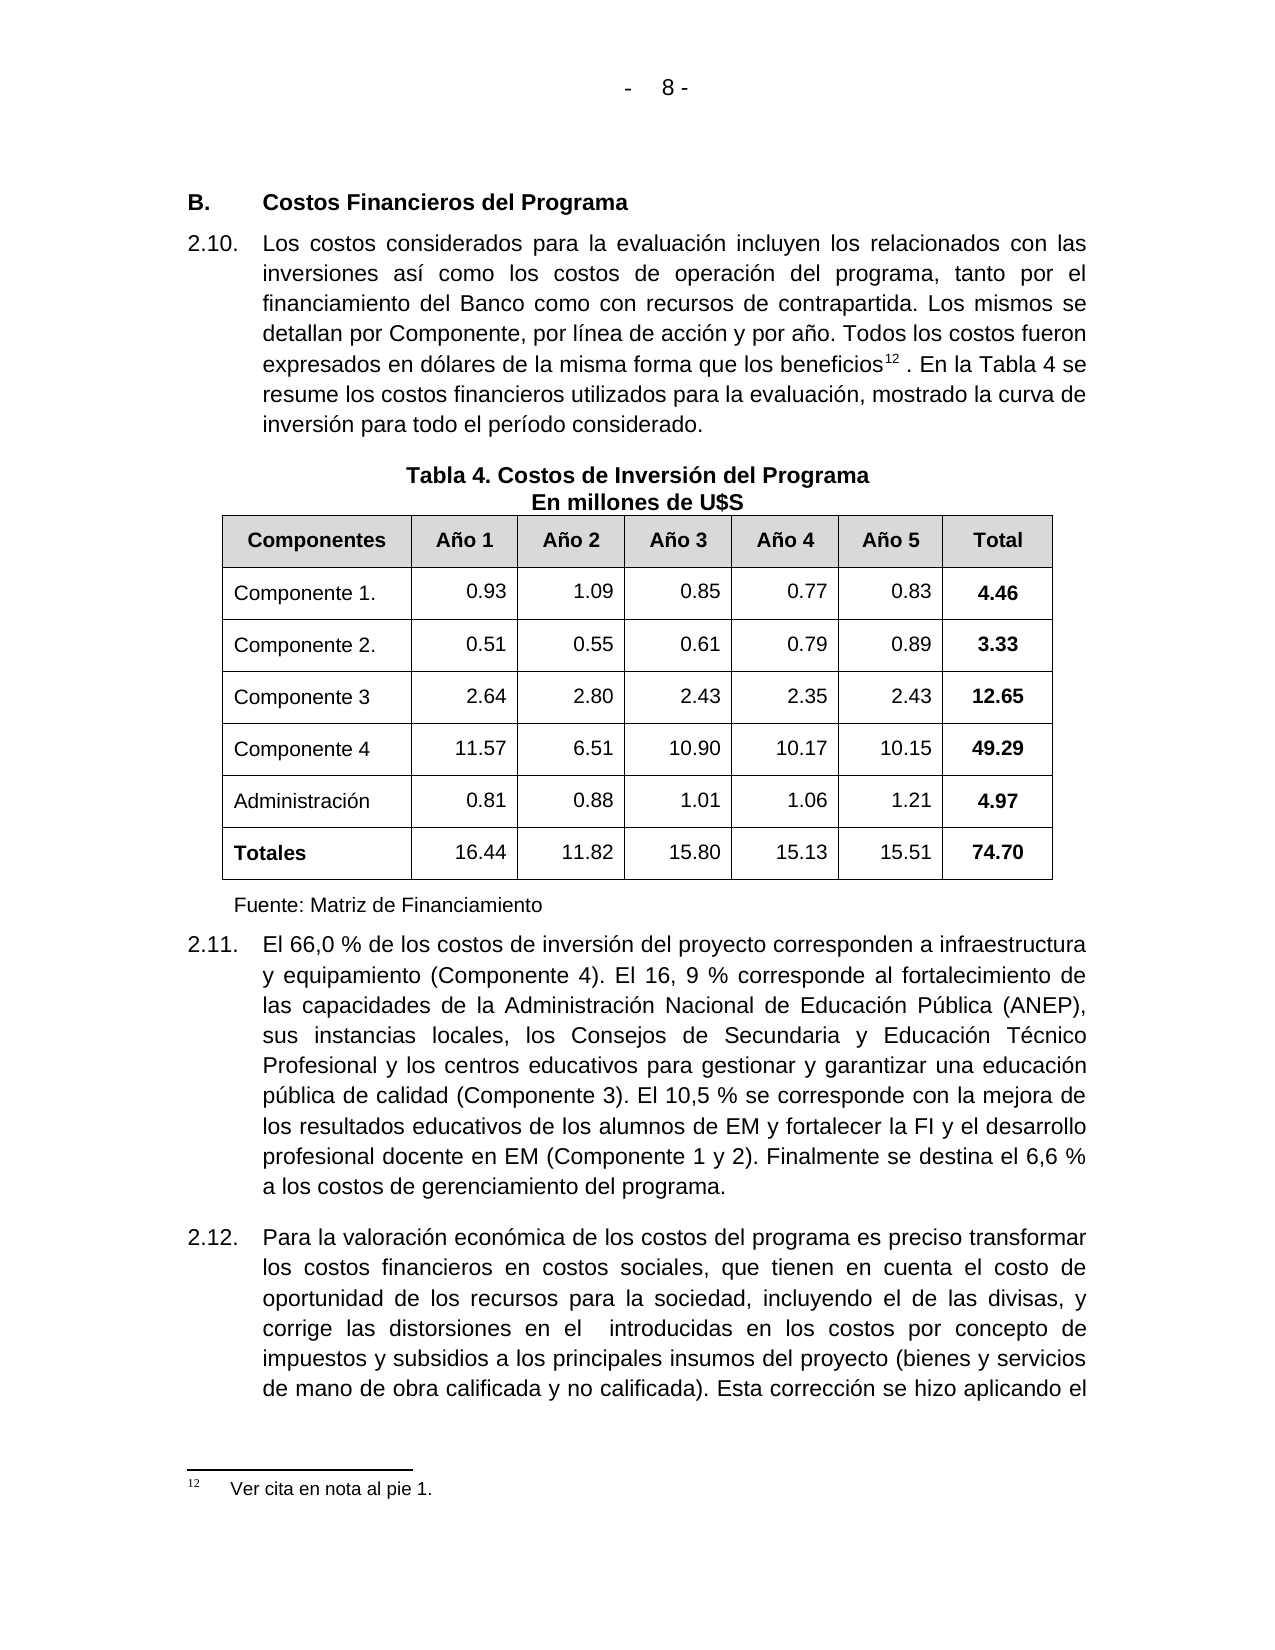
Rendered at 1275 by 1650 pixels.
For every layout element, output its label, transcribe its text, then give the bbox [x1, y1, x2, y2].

table_cell 1.09 [518, 568, 624, 619]
list Tabla 4. Costos de Inversión del Programa [187, 462, 1087, 488]
table_cell 0.81 [412, 776, 517, 827]
table_header Año 3 [625, 516, 731, 567]
table_header Año 1 [412, 516, 517, 567]
table_cell Componente 1. [223, 568, 411, 619]
table_header Total [943, 516, 1052, 567]
list Los costos considerados para la evaluación incluyen los relacionados con las inversiones así como los costos de operación del programa, tanto por el financiamiento del Banco como con recursos de contrapartida. Los mismos se detallan por Componente, por línea de acción y por año. Todos los costos fueron expresados en dólares de la misma forma que los beneficios . En la Tabla 4 se resume los costos financieros utilizados para la evaluación, mostrado la curva de inversión para todo el período considerado. [187, 230, 1087, 437]
list Fuente: Matriz de Financiamiento [187, 893, 1087, 917]
table_cell 16.44 [412, 828, 517, 879]
table_cell Componente 4 [223, 724, 411, 775]
table_cell 6.51 [518, 724, 624, 775]
table_cell 12.65 [943, 672, 1052, 723]
table_cell 49.29 [943, 724, 1052, 775]
table_cell 74.70 [943, 828, 1052, 879]
table_cell 0.88 [518, 776, 624, 827]
list El 66,0 % de los costos de inversión del proyecto corresponden a infraestructura y equipamiento (Componente 4). El 16, 9 % corresponde al fortalecimiento de las capacidades de la Administración Nacional de Educación Pública (ANEP), sus instancias locales, los Consejos de Secundaria y Educación Técnico Profesional y los centros educativos para gestionar y garantizar una educación pública de calidad (Componente 3). El 10,5 % se corresponde con la mejora de los resultados educativos de los alumnos de EM y fortalecer la FI y el desarrollo profesional docente en EM (Componente 1 y 2). Finalmente se destina el 6,6 % a los costos de gerenciamiento del programa. [187, 931, 1087, 1199]
table_cell 0.61 [625, 620, 731, 671]
table_header Año 5 [839, 516, 942, 567]
table_cell 0.93 [412, 568, 517, 619]
table_cell 10.17 [732, 724, 838, 775]
table_cell 15.13 [732, 828, 838, 879]
table_cell 3.33 [943, 620, 1052, 671]
table_cell 1.21 [839, 776, 942, 827]
table_cell 11.82 [518, 828, 624, 879]
table_cell 0.51 [412, 620, 517, 671]
table_cell Administración [223, 776, 411, 827]
table_cell 1.01 [625, 776, 731, 827]
table_cell Componente 3 [223, 672, 411, 723]
table_cell 10.15 [839, 724, 942, 775]
table_cell 11.57 [412, 724, 517, 775]
table_cell 10.90 [625, 724, 731, 775]
table_cell 2.64 [412, 672, 517, 723]
table_cell Componente 2. [223, 620, 411, 671]
table_header Año 2 [518, 516, 624, 567]
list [187, 1224, 1087, 1402]
table_cell 15.80 [625, 828, 731, 879]
table_cell 2.43 [625, 672, 731, 723]
list Costos Financieros del Programa [187, 189, 1087, 215]
table_cell 0.55 [518, 620, 624, 671]
table_cell 4.97 [943, 776, 1052, 827]
table_cell 2.80 [518, 672, 624, 723]
table_cell 0.89 [839, 620, 942, 671]
table_cell 0.85 [625, 568, 731, 619]
table_cell 2.43 [839, 672, 942, 723]
list En millones de U$S [187, 488, 1087, 515]
table_cell 0.79 [732, 620, 838, 671]
table_header Componentes [223, 516, 411, 567]
table_cell 0.77 [732, 568, 838, 619]
table_cell 15.51 [839, 828, 942, 879]
table_cell Totales [223, 828, 411, 879]
table_cell 0.83 [839, 568, 942, 619]
table_cell 4.46 [943, 568, 1052, 619]
table_header Año 4 [732, 516, 838, 567]
table_cell 2.35 [732, 672, 838, 723]
table_cell 1.06 [732, 776, 838, 827]
